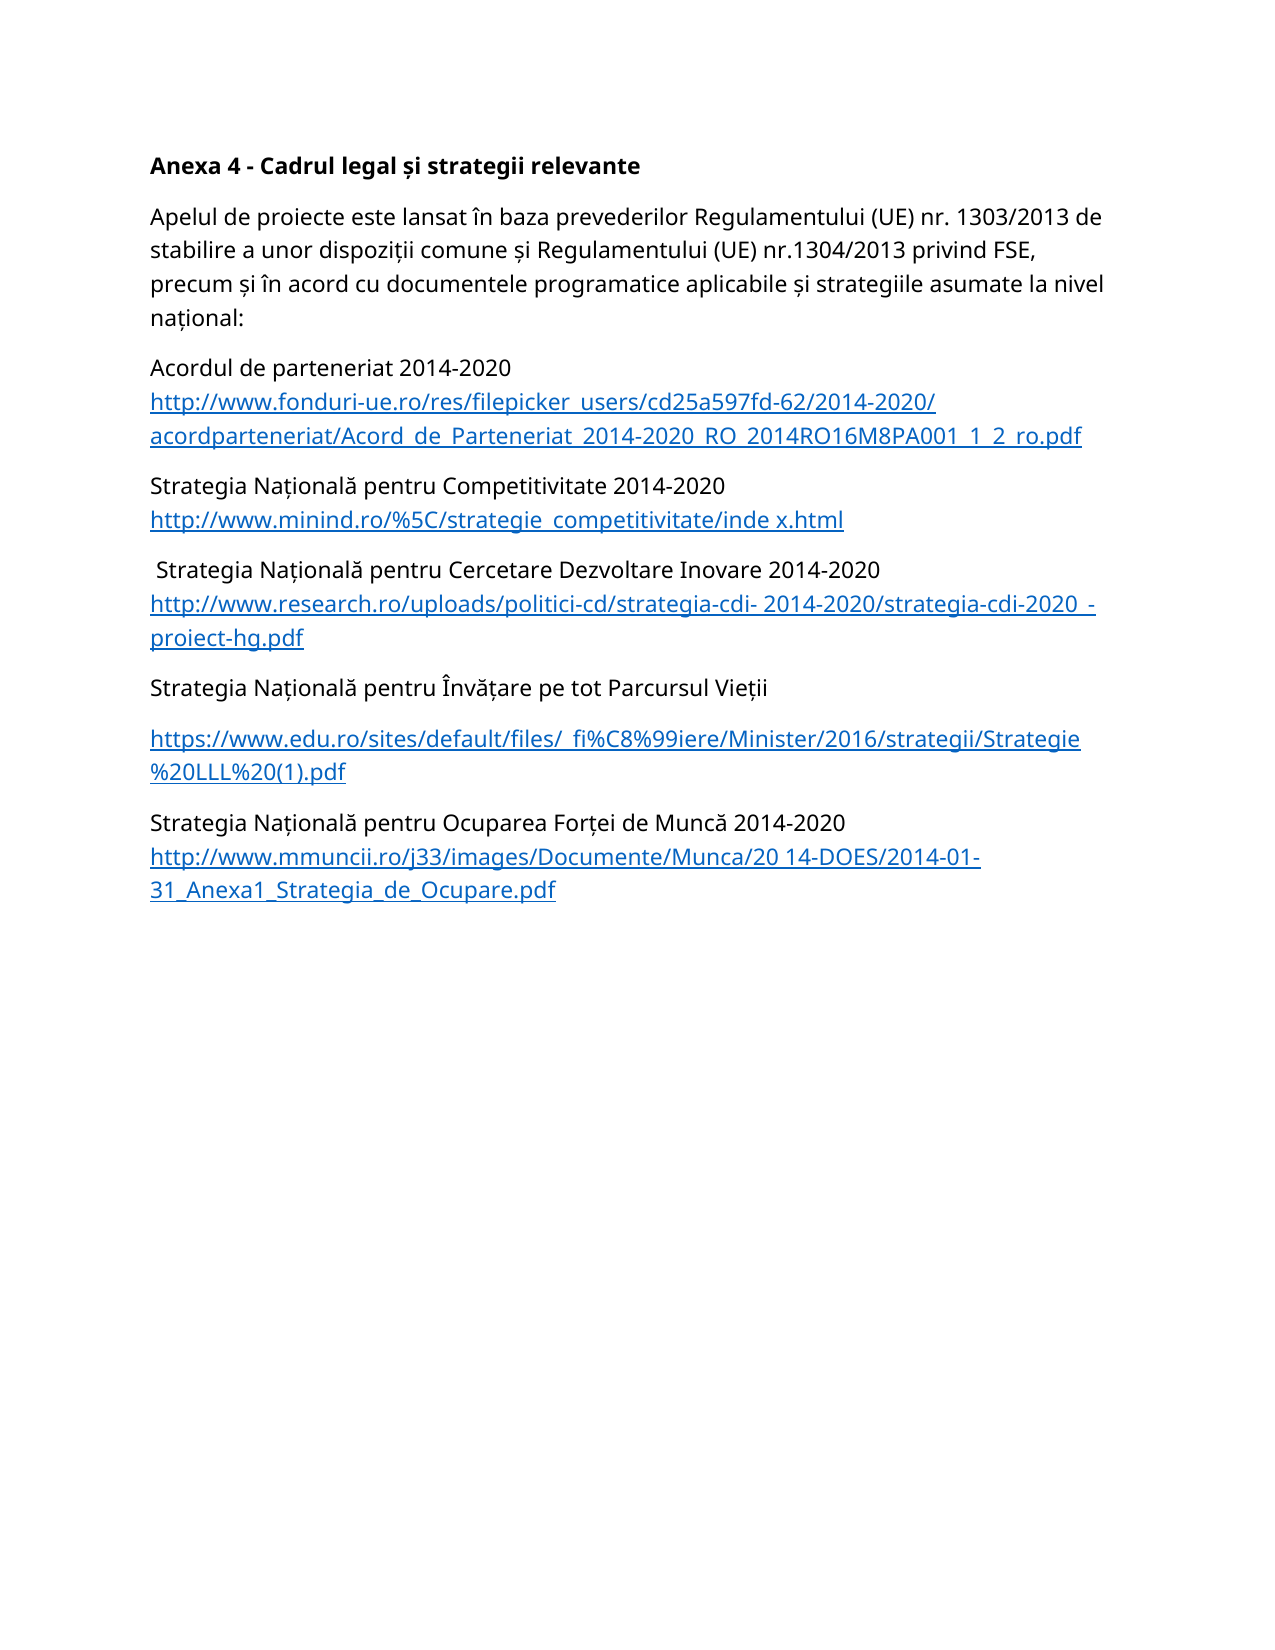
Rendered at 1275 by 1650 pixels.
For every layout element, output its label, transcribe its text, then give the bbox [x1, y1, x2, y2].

text Anexa 4 - Cadrul legal și strategii relevante [150, 150, 1125, 181]
text Strategia Națională pentru Cercetare Dezvoltare Inovare 2014-2020 http://www.research.ro/uploads/politici-cd/strategia-cdi- 2014-2020/strategia-cdi-2020_-proiect-hg.pdf [150, 554, 1125, 653]
text Apelul de proiecte este lansat în baza prevederilor Regulamentului (UE) nr. 1303/2013 de stabilire a unor dispoziții comune și Regulamentului (UE) nr.1304/2013 privind FSE, precum și în acord cu documentele programatice aplicabile și strategiile asumate la nivel național: [150, 200, 1125, 333]
text Strategia Națională pentru Competitivitate 2014-2020 http://www.minind.ro/%5C/strategie_competitivitate/inde x.html [150, 470, 1125, 535]
text https://www.edu.ro/sites/default/files/_fi%C8%99iere/Minister/2016/strategii/Strategie%20LLL%20(1).pdf [150, 722, 1125, 787]
text Strategia Națională pentru Învățare pe tot Parcursul Vieții [150, 672, 1125, 703]
text Strategia Națională pentru Ocuparea Forței de Muncă 2014-2020 http://www.mmuncii.ro/j33/images/Documente/Munca/20 14-DOES/2014-01-31_Anexa1_Strategia_de_Ocupare.pdf [150, 807, 1125, 905]
text Acordul de parteneriat 2014-2020 http://www.fonduri-ue.ro/res/filepicker_users/cd25a597fd-62/2014-2020/acordparteneriat/Acord_de_Parteneriat_2014-2020_RO_2014RO16M8PA001_1_2_ro.pdf [150, 352, 1125, 451]
